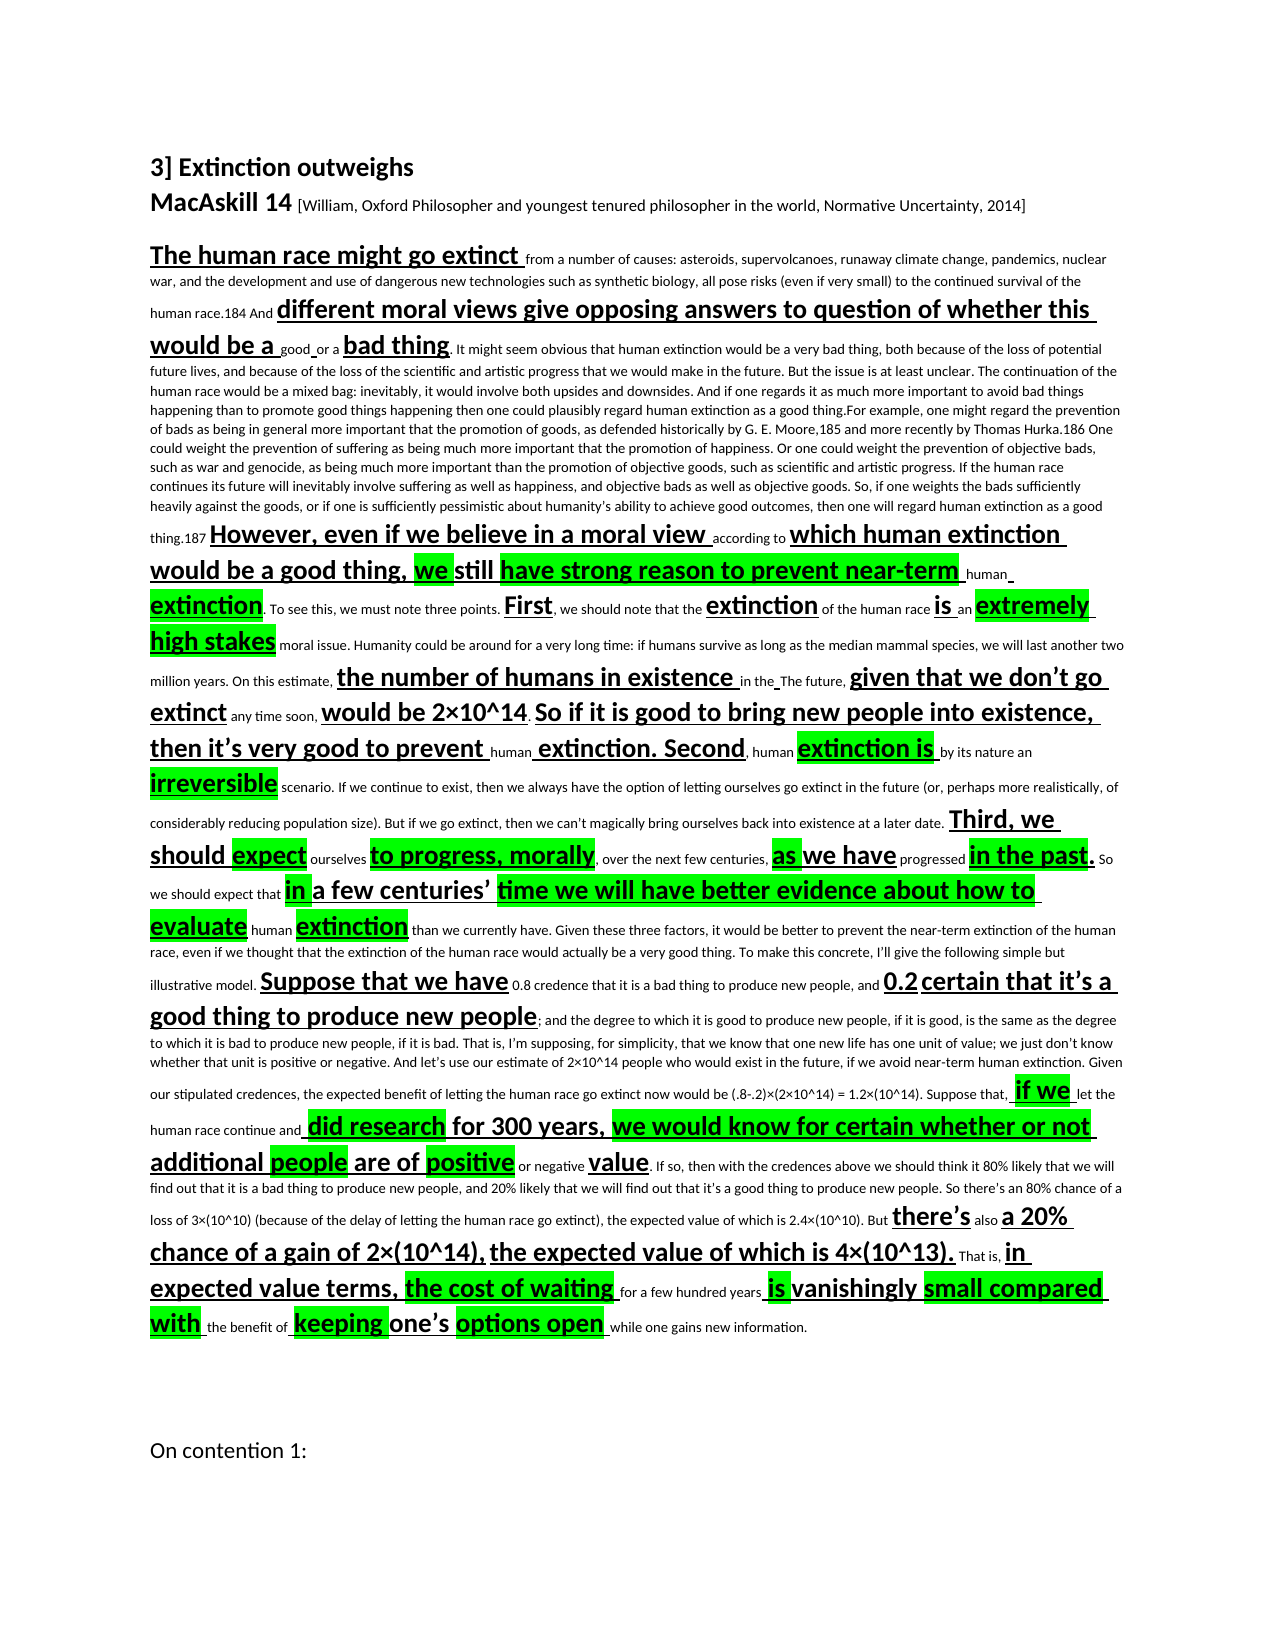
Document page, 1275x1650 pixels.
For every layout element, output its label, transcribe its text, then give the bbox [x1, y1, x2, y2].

text On contention 1: [150, 1436, 1125, 1464]
subtitle 3] Extinction outweighs [150, 150, 1125, 183]
text MacAskill 14 [William, Oxford Philosopher and youngest tenured philosopher in the world, Normative Uncertainty, 2014] [150, 186, 1125, 219]
text The human race might go extinct from a number of causes: asteroids, supervolcanoes, runaway climate change, pandemics, nuclear war, and the development and use of dangerous new technologies such as synthetic biology, all pose risks (even if very small) to the continued survival of the human race.184 And different moral views give opposing answers to question of whether this would be a good or a bad thing. It might seem obvious that human extinction would be a very bad thing, both because of the loss of potential future lives, and because of the loss of the scientific and artistic progress that we would make in the future. But the issue is at least unclear. The continuation of the human race would be a mixed bag: inevitably, it would involve both upsides and downsides. And if one regards it as much more important to avoid bad things happening than to promote good things happening then one could plausibly regard human extinction as a good thing.For example, one might regard the prevention of bads as being in general more important that the promotion of goods, as defended historically by G. E. Moore,185 and more recently by Thomas Hurka.186 One could weight the prevention of suffering as being much more important that the promotion of happiness. Or one could weight the prevention of objective bads, such as war and genocide, as being much more important than the promotion of objective goods, such as scientific and artistic progress. If the human race continues its future will inevitably involve suffering as well as happiness, and objective bads as well as objective goods. So, if one weights the bads sufficiently heavily against the goods, or if one is sufficiently pessimistic about humanity’s ability to achieve good outcomes, then one will regard human extinction as a good thing.187 However, even if we believe in a moral view according to which human extinction would be a good thing, we still have strong reason to prevent near-term human extinction. To see this, we must note three points. First, we should note that the extinction of the human race is an extremely high stakes moral issue. Humanity could be around for a very long time: if humans survive as long as the median mammal species, we will last another two million years. On this estimate, the number of humans in existence in the The future, given that we don’t go extinct any time soon, would be 2×10^14. So if it is good to bring new people into existence, then it’s very good to prevent human extinction. Second, human extinction is by its nature an irreversible scenario. If we continue to exist, then we always have the option of letting ourselves go extinct in the future (or, perhaps more realistically, of considerably reducing population size). But if we go extinct, then we can’t magically bring ourselves back into existence at a later date. Third, we should expect ourselves to progress, morally, over the next few centuries, as we have progressed in the past. So we should expect that in a few centuries’ time we will have better evidence about how to evaluate human extinction than we currently have. Given these three factors, it would be better to prevent the near-term extinction of the human race, even if we thought that the extinction of the human race would actually be a very good thing. To make this concrete, I’ll give the following simple but illustrative model. Suppose that we have 0.8 credence that it is a bad thing to produce new people, and 0.2 certain that it’s a good thing to produce new people; and the degree to which it is good to produce new people, if it is good, is the same as the degree to which it is bad to produce new people, if it is bad. That is, I’m supposing, for simplicity, that we know that one new life has one unit of value; we just don’t know whether that unit is positive or negative. And let’s use our estimate of 2×10^14 people who would exist in the future, if we avoid near-term human extinction. Given our stipulated credences, the expected benefit of letting the human race go extinct now would be (.8-.2)×(2×10^14) = 1.2×(10^14). Suppose that, if we let the human race continue and did research for 300 years, we would know for certain whether or not additional people are of positive or negative value. If so, then with the credences above we should think it 80% likely that we will find out that it is a bad thing to produce new people, and 20% likely that we will find out that it’s a good thing to produce new people. So there’s an 80% chance of a loss of 3×(10^10) (because of the delay of letting the human race go extinct), the expected value of which is 2.4×(10^10). But there’s also a 20% chance of a gain of 2×(10^14), the expected value of which is 4×(10^13). That is, in expected value terms, the cost of waiting for a few hundred years is vanishingly small compared with the benefit of keeping one’s options open while one gains new information. [150, 238, 1125, 1339]
